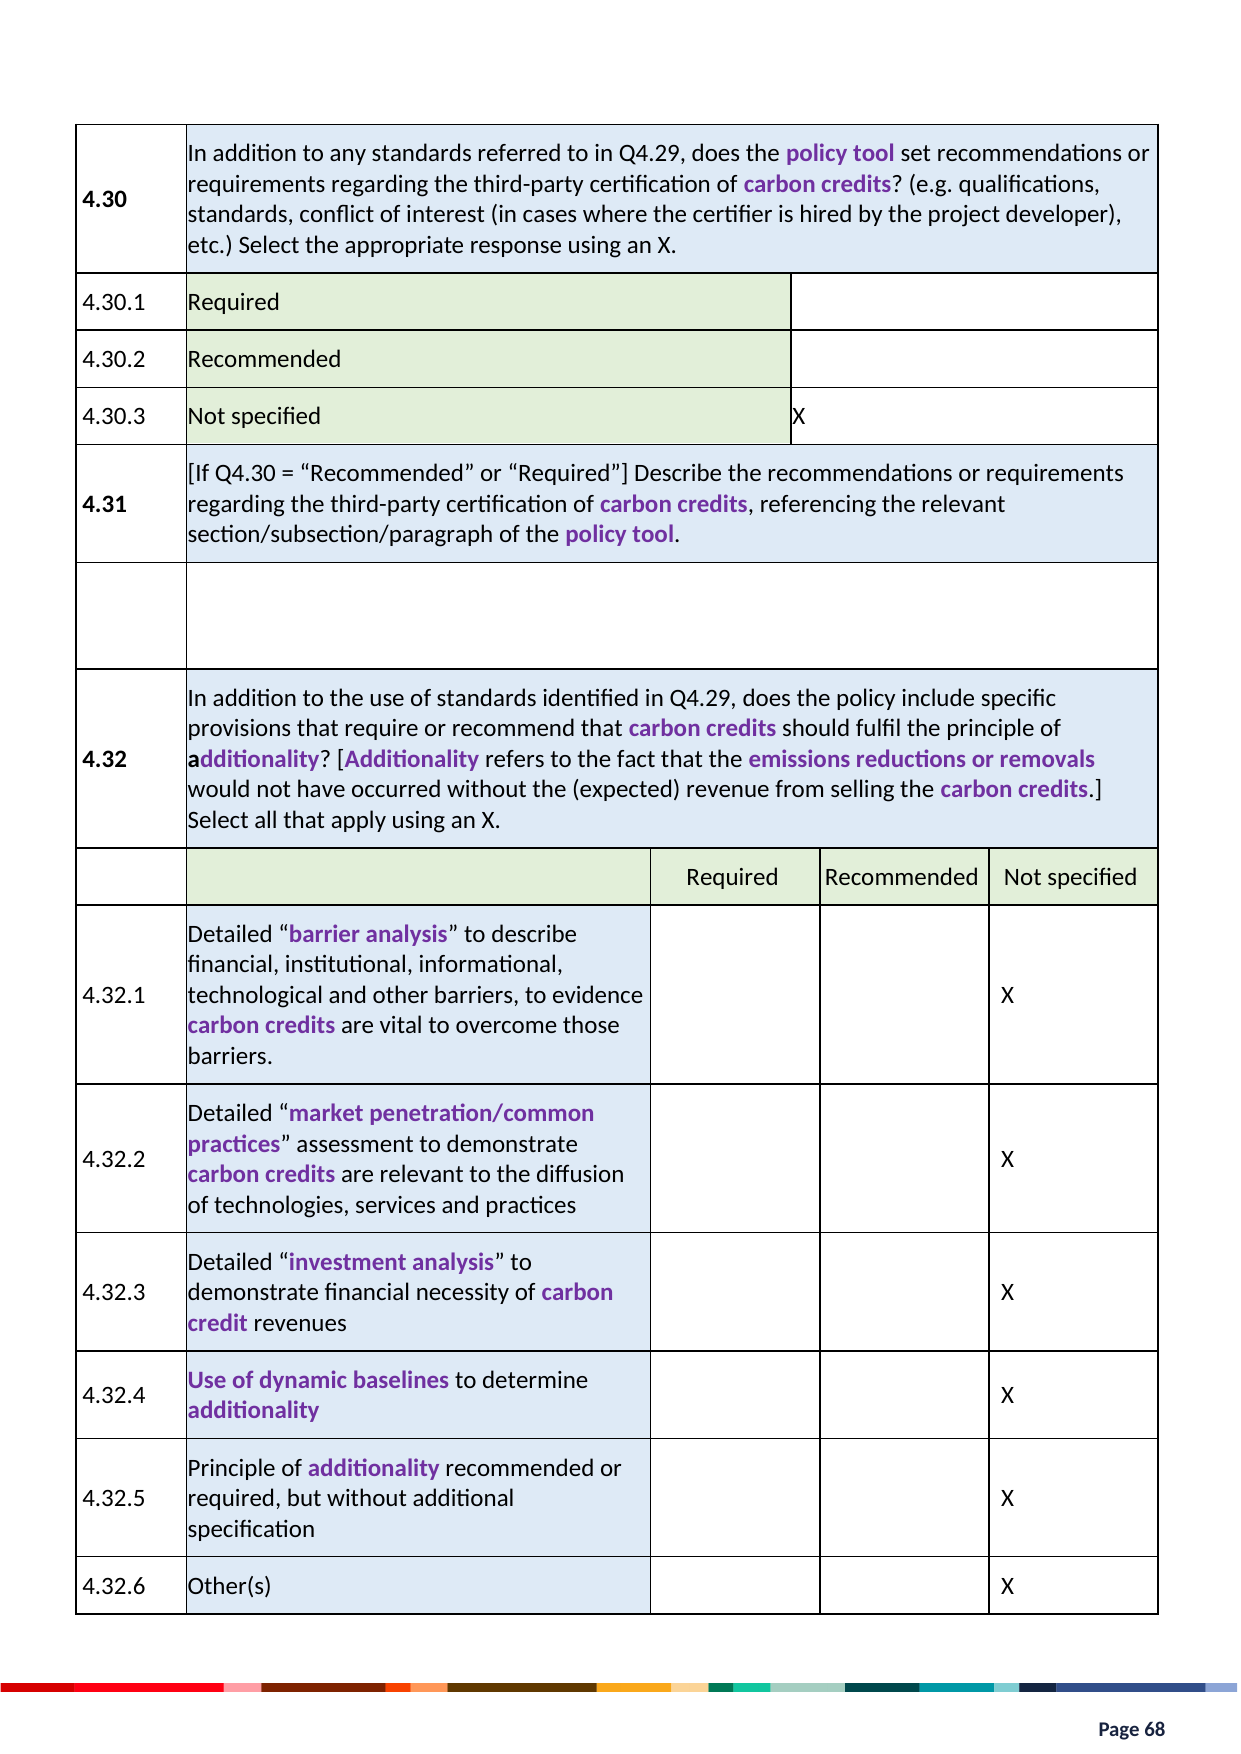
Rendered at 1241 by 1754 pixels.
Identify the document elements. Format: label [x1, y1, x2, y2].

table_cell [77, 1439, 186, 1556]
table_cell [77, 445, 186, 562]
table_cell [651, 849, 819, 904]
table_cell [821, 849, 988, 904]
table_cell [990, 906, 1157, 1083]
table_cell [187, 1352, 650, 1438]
picture [0, 1683, 1236, 1692]
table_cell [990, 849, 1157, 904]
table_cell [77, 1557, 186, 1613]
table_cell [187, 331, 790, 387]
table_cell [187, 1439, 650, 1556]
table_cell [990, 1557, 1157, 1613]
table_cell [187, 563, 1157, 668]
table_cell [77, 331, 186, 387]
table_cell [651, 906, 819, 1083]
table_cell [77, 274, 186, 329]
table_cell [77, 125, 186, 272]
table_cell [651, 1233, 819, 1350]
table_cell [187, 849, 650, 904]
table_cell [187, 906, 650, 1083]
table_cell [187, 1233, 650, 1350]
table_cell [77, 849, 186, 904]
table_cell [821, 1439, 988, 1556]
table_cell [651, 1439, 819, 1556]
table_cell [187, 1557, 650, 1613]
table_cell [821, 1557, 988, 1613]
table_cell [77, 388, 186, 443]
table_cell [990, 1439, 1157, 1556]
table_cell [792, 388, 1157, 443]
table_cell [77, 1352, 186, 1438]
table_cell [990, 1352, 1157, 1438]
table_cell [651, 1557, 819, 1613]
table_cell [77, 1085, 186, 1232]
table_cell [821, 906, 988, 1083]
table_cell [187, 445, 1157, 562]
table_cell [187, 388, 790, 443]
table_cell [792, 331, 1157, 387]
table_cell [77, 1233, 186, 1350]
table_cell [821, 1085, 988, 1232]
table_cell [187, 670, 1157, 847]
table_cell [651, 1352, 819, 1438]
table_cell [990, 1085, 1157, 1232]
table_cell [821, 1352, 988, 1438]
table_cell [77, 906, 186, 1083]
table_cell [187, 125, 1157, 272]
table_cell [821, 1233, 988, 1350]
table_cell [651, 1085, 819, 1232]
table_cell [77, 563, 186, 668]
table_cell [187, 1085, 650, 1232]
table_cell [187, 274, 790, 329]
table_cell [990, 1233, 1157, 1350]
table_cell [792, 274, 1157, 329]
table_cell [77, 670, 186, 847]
